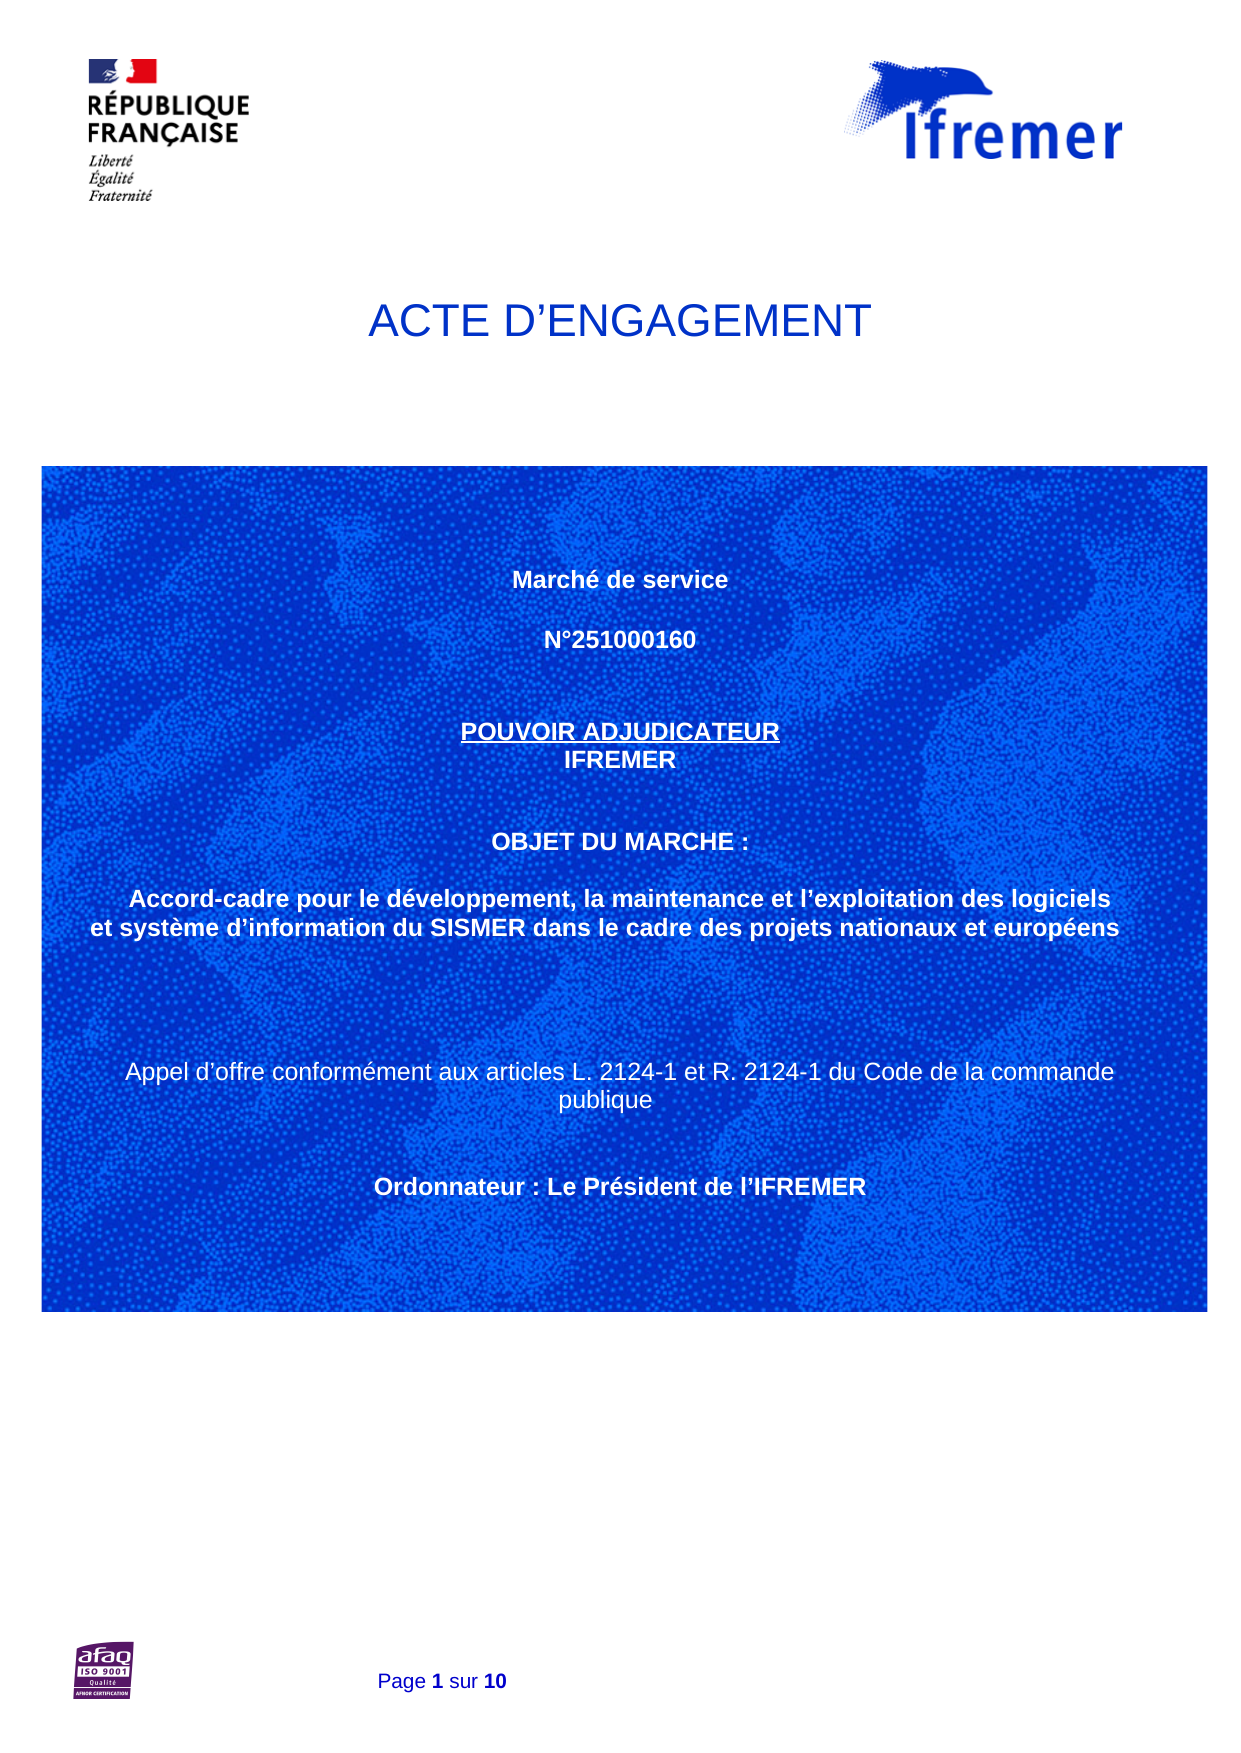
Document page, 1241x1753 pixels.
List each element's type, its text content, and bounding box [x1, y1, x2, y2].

picture [844, 60, 1123, 159]
picture [41, 466, 1208, 1312]
picture [73, 1641, 134, 1699]
text Appel d’offre conformément aux articles L. 2124-1 et R. 2124-1 du Code de la commande publique [89, 1057, 1122, 1114]
text ACTE D’ENGAGEMENT [89, 294, 1122, 347]
text OBJET DU MARCHE : [89, 827, 1122, 856]
text POUVOIR ADJUDICATEUR [89, 717, 1122, 745]
text IFREMER [89, 745, 1122, 774]
text N°251000160 [89, 625, 1122, 654]
text Marché de service [89, 565, 1122, 594]
text Ordonnateur : Le Président de l’IFREMER [89, 1172, 1122, 1201]
picture [88, 59, 249, 201]
text Accord-cadre pour le développement, la maintenance et l’exploitation des logiciels et système d’information du SISMER dans le cadre des projets nationaux et européens [89, 884, 1122, 942]
